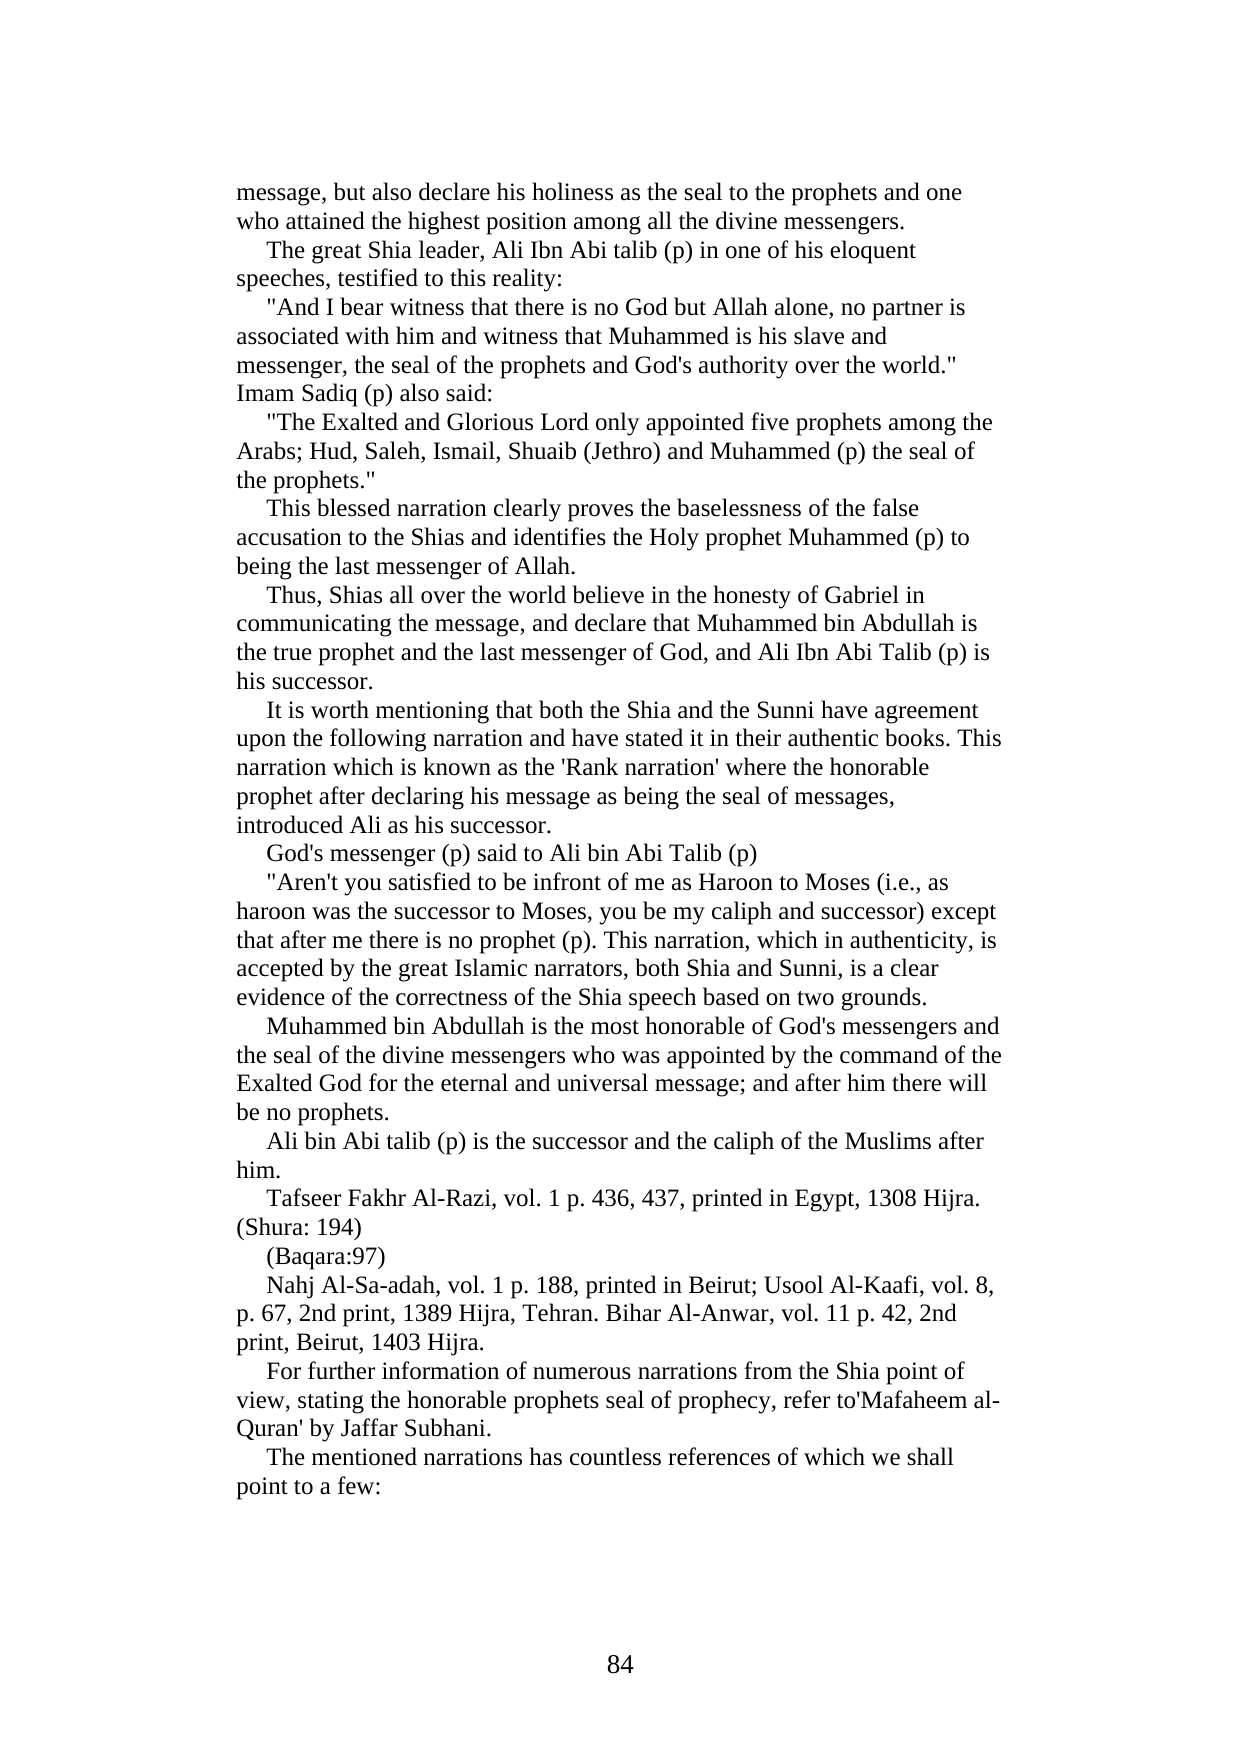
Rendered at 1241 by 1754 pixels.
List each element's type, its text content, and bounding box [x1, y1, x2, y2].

text "And I bear witness that there is no God but Allah alone, no partner is associated with him and witness that Muhammed is his slave and messenger, the seal of the prophets and God's authority over the world." Imam Sadiq (p) also said: [236, 292, 1004, 407]
text The mentioned narrations has countless references of which we shall point to a few: [236, 1442, 1004, 1500]
text The great Shia leader, Ali Ibn Abi talib (p) in one of his eloquent speeches, testified to this reality: [236, 235, 1004, 292]
text It is worth mentioning that both the Shia and the Sunni have agreement upon the following narration and have stated it in their authentic books. This narration which is known as the 'Rank narration' where the honorable prophet after declaring his message as being the seal of messages, introduced Ali as his successor. [236, 695, 1004, 838]
text (Baqara:97) [236, 1241, 1004, 1270]
text Tafseer Fakhr Al-Razi, vol. 1 p. 436, 437, printed in Egypt, 1308 Hijra. (Shura: 194) [236, 1183, 1004, 1241]
text "Aren't you satisfied to be infront of me as Haroon to Moses (i.e., as haroon was the successor to Moses, you be my caliph and successor) except that after me there is no prophet (p). This narration, which in authenticity, is accepted by the great Islamic narrators, both Shia and Sunni, is a clear evidence of the correctness of the Shia speech based on two grounds. [236, 867, 1004, 1011]
text Nahj Al-Sa-adah, vol. 1 p. 188, printed in Beirut; Usool Al-Kaafi, vol. 8, p. 67, 2nd print, 1389 Hijra, Tehran. Bihar Al-Anwar, vol. 11 p. 42, 2nd print, Beirut, 1403 Hijra. [236, 1270, 1004, 1356]
text For further information of numerous narrations from the Shia point of view, stating the honorable prophets seal of prophecy, refer to'Mafaheem al-Quran' by Jaffar Subhani. [236, 1356, 1004, 1442]
text "The Exalted and Glorious Lord only appointed five prophets among the Arabs; Hud, Saleh, Ismail, Shuaib (Jethro) and Muhammed (p) the seal of the prophets." [236, 407, 1004, 493]
text Thus, Shias all over the world believe in the honesty of Gabriel in communicating the message, and declare that Muhammed bin Abdullah is the true prophet and the last messenger of God, and Ali Ibn Abi Talib (p) is his successor. [236, 580, 1004, 695]
text God's messenger (p) said to Ali bin Abi Talib (p) [236, 838, 1004, 867]
text This blessed narration clearly proves the baselessness of the false accusation to the Shias and identifies the Holy prophet Muhammed (p) to being the last messenger of Allah. [236, 493, 1004, 580]
text Muhammed bin Abdullah is the most honorable of God's messengers and the seal of the divine messengers who was appointed by the command of the Exalted God for the eternal and universal message; and after him there will be no prophets. [236, 1011, 1004, 1126]
text Ali bin Abi talib (p) is the successor and the caliph of the Muslims after him. [236, 1126, 1004, 1183]
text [236, 177, 1004, 235]
